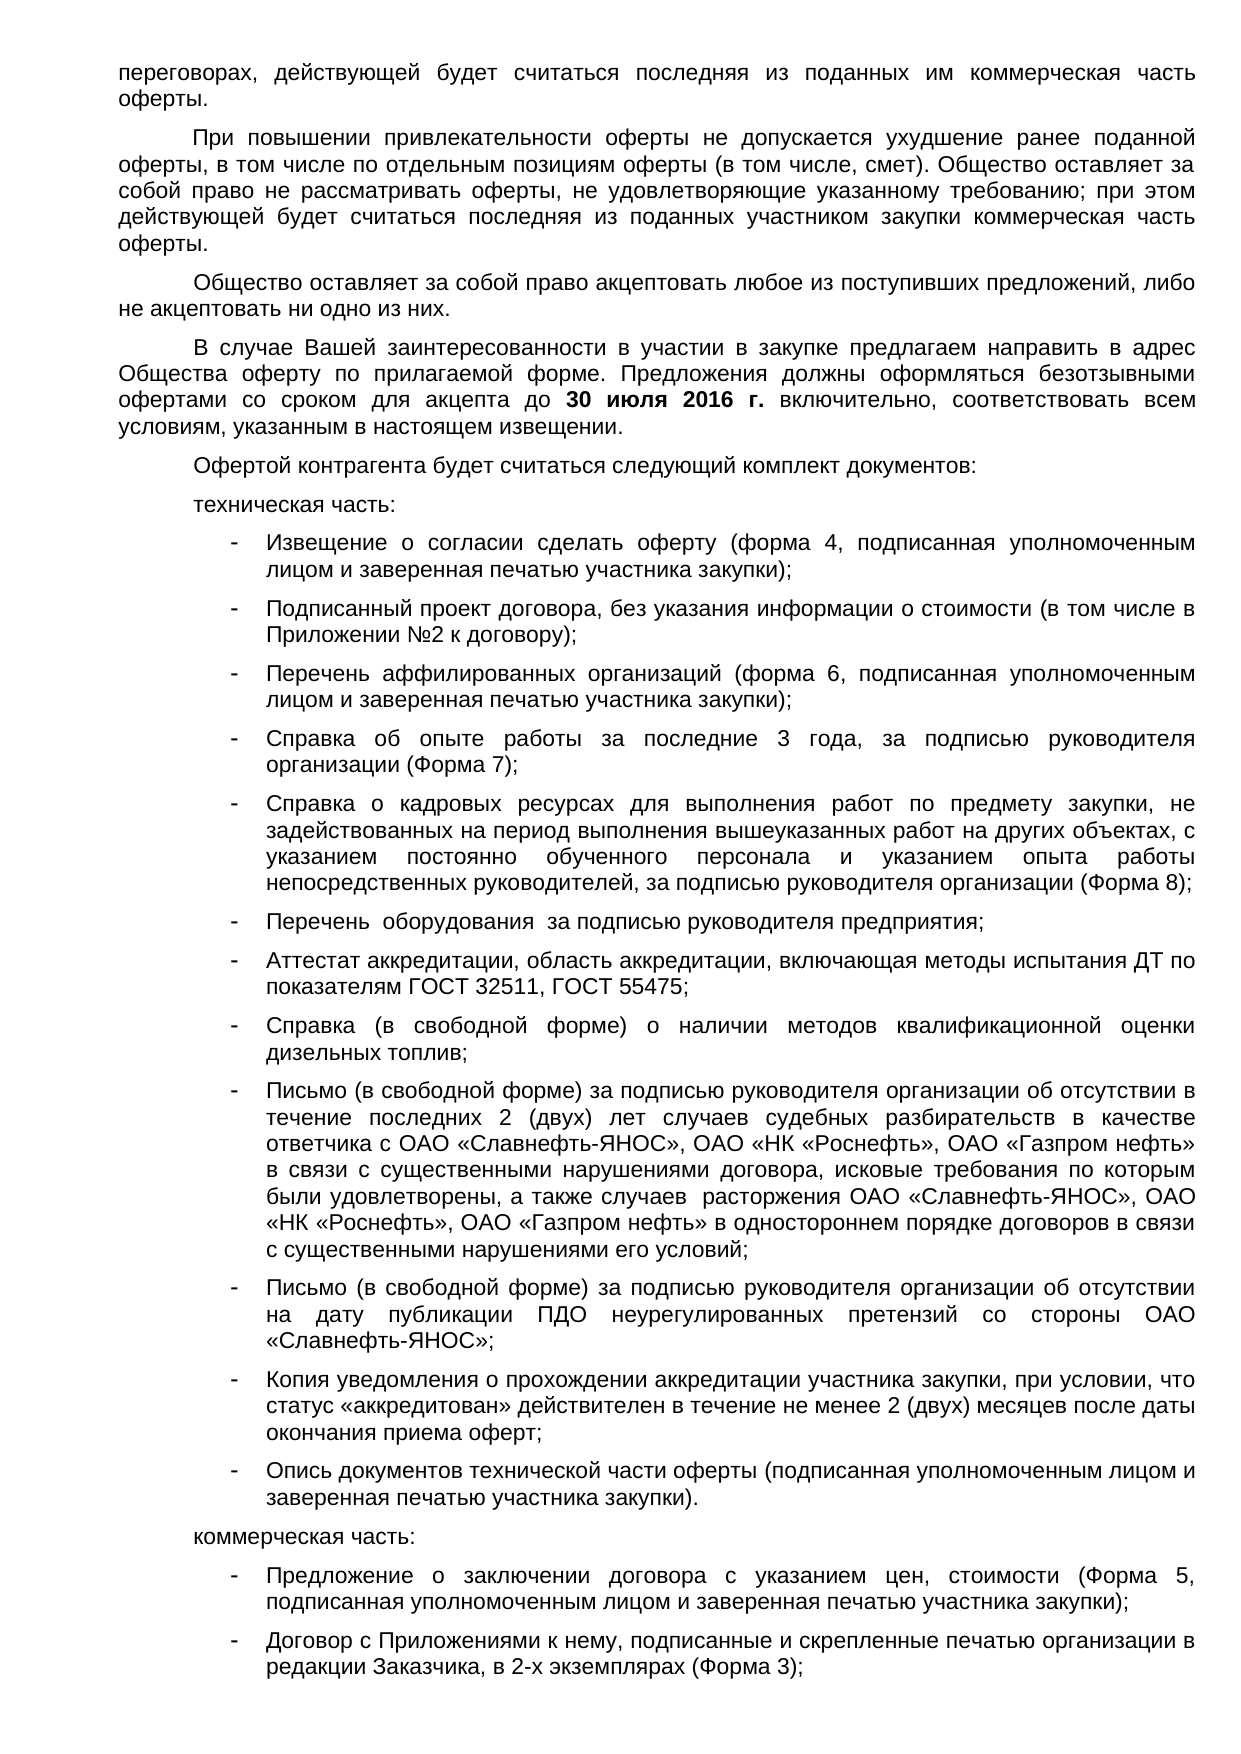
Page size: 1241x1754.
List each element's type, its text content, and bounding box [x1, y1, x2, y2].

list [118, 59, 1196, 112]
list Договор с Приложениями к нему, подписанные и скрепленные печатью организации в редакции Заказчика, в 2-х экземплярах (Форма 3); [230, 1627, 1196, 1679]
list Опись документов технической части оферты (подписанная уполномоченным лицом и заверенная печатью участника закупки). [230, 1457, 1196, 1510]
list Аттестат аккредитации, область аккредитации, включающая методы испытания ДТ по показателям ГОСТ 32511, ГОСТ 55475; [230, 947, 1196, 1000]
text коммерческая часть: [118, 1523, 1196, 1549]
list Предложение о заключении договора с указанием цен, стоимости (Форма 5, подписанная уполномоченным лицом и заверенная печатью участника закупки); [230, 1562, 1196, 1614]
list Справка (в свободной форме) о наличии методов квалификационной оценки дизельных топлив; [230, 1012, 1196, 1065]
list Извещение о согласии сделать оферту (форма 4, подписанная уполномоченным лицом и заверенная печатью участника закупки); [230, 529, 1196, 582]
text В случае Вашей заинтересованности в участии в закупке предлагаем направить в адрес Общества оферту по прилагаемой форме. Предложения должны оформляться безотзывными офертами со сроком для акцепта до 30 июля 2016 г. включительно, соответствовать всем условиям, указанным в настоящем извещении. [118, 334, 1196, 439]
list Перечень оборудования за подписью руководителя предприятия; [230, 908, 1196, 934]
text Общество оставляет за собой право акцептовать любое из поступивших предложений, либо не акцептовать ни одно из них. [118, 268, 1196, 321]
text техническая часть: [118, 491, 1196, 517]
list Справка об опыте работы за последние 3 года, за подписью руководителя организации (Форма 7); [230, 725, 1196, 778]
list Письмо (в свободной форме) за подписью руководителя организации об отсутствии на дату публикации ПДО неурегулированных претензий со стороны ОАО «Славнефть-ЯНОС»; [230, 1274, 1196, 1353]
list Справка о кадровых ресурсах для выполнения работ по предмету закупки, не задействованных на период выполнения вышеуказанных работ на других объектах, с указанием постоянно обученного персонала и указанием опыта работы непосредственных руководителей, за подписью руководителя организации (Форма 8); [230, 790, 1196, 896]
list Копия уведомления о прохождении аккредитации участника закупки, при условии, что статус «аккредитован» действителен в течение не менее 2 (двух) месяцев после даты окончания приема оферт; [230, 1366, 1196, 1445]
list Письмо (в свободной форме) за подписью руководителя организации об отсутствии в течение последних 2 (двух) лет случаев судебных разбирательств в качестве ответчика с ОАО «Славнефть-ЯНОС», ОАО «НК «Роснефть», ОАО «Газпром нефть» в связи с существенными нарушениями договора, исковые требования по которым были удовлетворены, а также случаев расторжения ОАО «Славнефть-ЯНОС», ОАО «НК «Роснефть», ОАО «Газпром нефть» в одностороннем порядке договоров в связи с существенными нарушениями его условий; [230, 1077, 1196, 1262]
list Перечень аффилированных организаций (форма 6, подписанная уполномоченным лицом и заверенная печатью участника закупки); [230, 660, 1196, 712]
text Офертой контрагента будет считаться следующий комплект документов: [118, 452, 1196, 478]
list При повышении привлекательности оферты не допускается ухудшение ранее поданной оферты, в том числе по отдельным позициям оферты (в том числе, смет). Общество оставляет за собой право не рассматривать оферты, не удовлетворяющие указанному требованию; при этом действующей будет считаться последняя из поданных участником закупки коммерческая часть оферты. [118, 124, 1196, 256]
list Подписанный проект договора, без указания информации о стоимости (в том числе в Приложении №2 к договору); [230, 594, 1196, 647]
